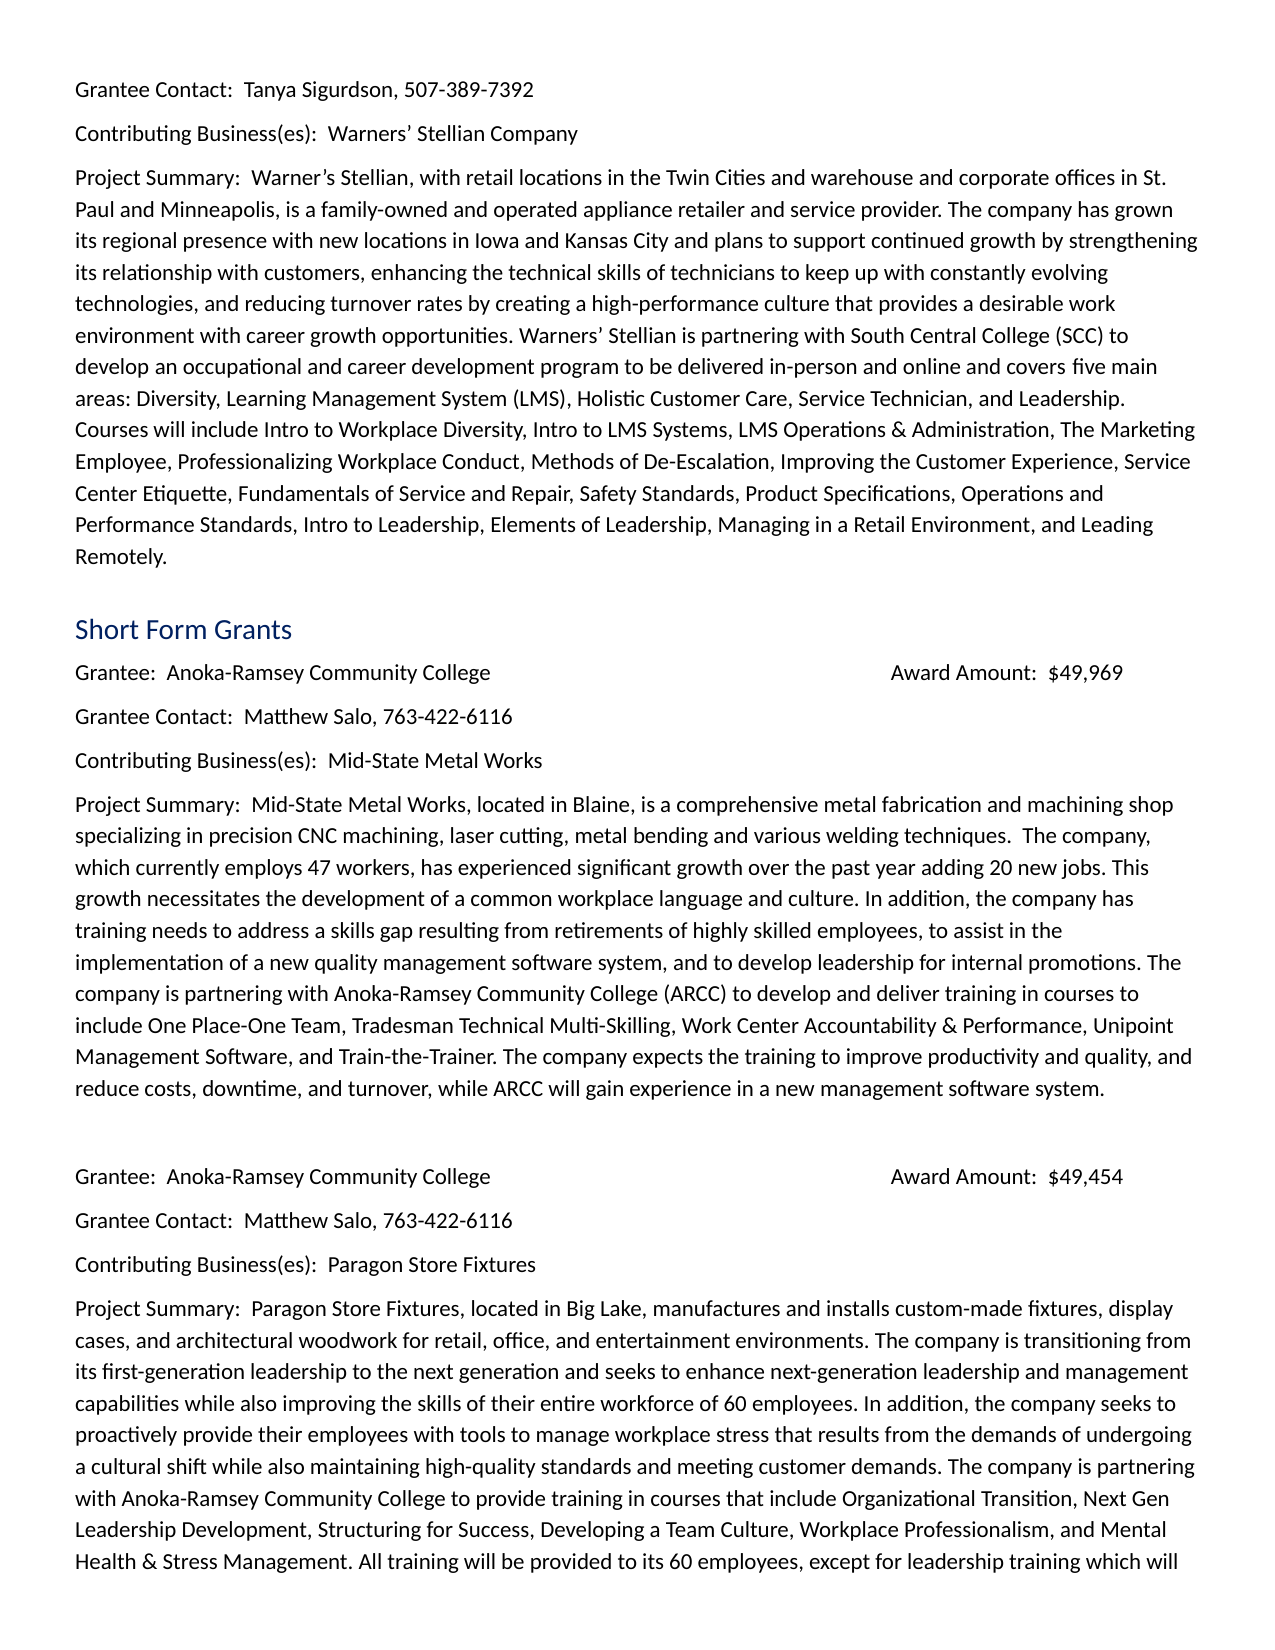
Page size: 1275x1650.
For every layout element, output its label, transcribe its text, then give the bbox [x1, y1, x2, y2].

text Contributing Business(es): Mid-State Metal Works [75, 746, 1200, 774]
text Grantee: Anoka-Ramsey Community College Award Amount: $49,969 [75, 658, 1200, 686]
text Project Summary: Warner’s Stellian, with retail locations in the Twin Cities and warehouse and corporate offices in St. Paul and Minneapolis, is a family-owned and operated appliance retailer and service provider. The company has grown its regional presence with new locations in Iowa and Kansas City and plans to support continued growth by strengthening its relationship with customers, enhancing the technical skills of technicians to keep up with constantly evolving technologies, and reducing turnover rates by creating a high-performance culture that provides a desirable work environment with career growth opportunities. Warners’ Stellian is partnering with South Central College (SCC) to develop an occupational and career development program to be delivered in-person and online and covers five main areas: Diversity, Learning Management System (LMS), Holistic Customer Care, Service Technician, and Leadership. Courses will include Intro to Workplace Diversity, Intro to LMS Systems, LMS Operations & Administration, The Marketing Employee, Professionalizing Workplace Conduct, Methods of De-Escalation, Improving the Customer Experience, Service Center Etiquette, Fundamentals of Service and Repair, Safety Standards, Product Specifications, Operations and Performance Standards, Intro to Leadership, Elements of Leadership, Managing in a Retail Environment, and Leading Remotely. [75, 163, 1200, 570]
text Grantee Contact: Matthew Salo, 763-422-6116 [75, 1206, 1200, 1234]
text Contributing Business(es): Paragon Store Fixtures [75, 1250, 1200, 1278]
text Contributing Business(es): Warners’ Stellian Company [75, 119, 1200, 147]
text Grantee Contact: Matthew Salo, 763-422-6116 [75, 702, 1200, 730]
text Project Summary: Mid-State Metal Works, located in Blaine, is a comprehensive metal fabrication and machining shop specializing in precision CNC machining, laser cutting, metal bending and various welding techniques. The company, which currently employs 47 workers, has experienced significant growth over the past year adding 20 new jobs. This growth necessitates the development of a common workplace language and culture. In addition, the company has training needs to address a skills gap resulting from retirements of highly skilled employees, to assist in the implementation of a new quality management software system, and to develop leadership for internal promotions. The company is partnering with Anoka-Ramsey Community College (ARCC) to develop and deliver training in courses to include One Place-One Team, Tradesman Technical Multi-Skilling, Work Center Accountability & Performance, Unipoint Management Software, and Train-the-Trainer. The company expects the training to improve productivity and quality, and reduce costs, downtime, and turnover, while ARCC will gain experience in a new management software system. [75, 790, 1200, 1102]
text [75, 1294, 1200, 1575]
subtitle Short Form Grants [75, 611, 1200, 647]
text Grantee: Anoka-Ramsey Community College Award Amount: $49,454 [75, 1162, 1200, 1190]
text Grantee Contact: Tanya Sigurdson, 507-389-7392 [75, 75, 1200, 103]
